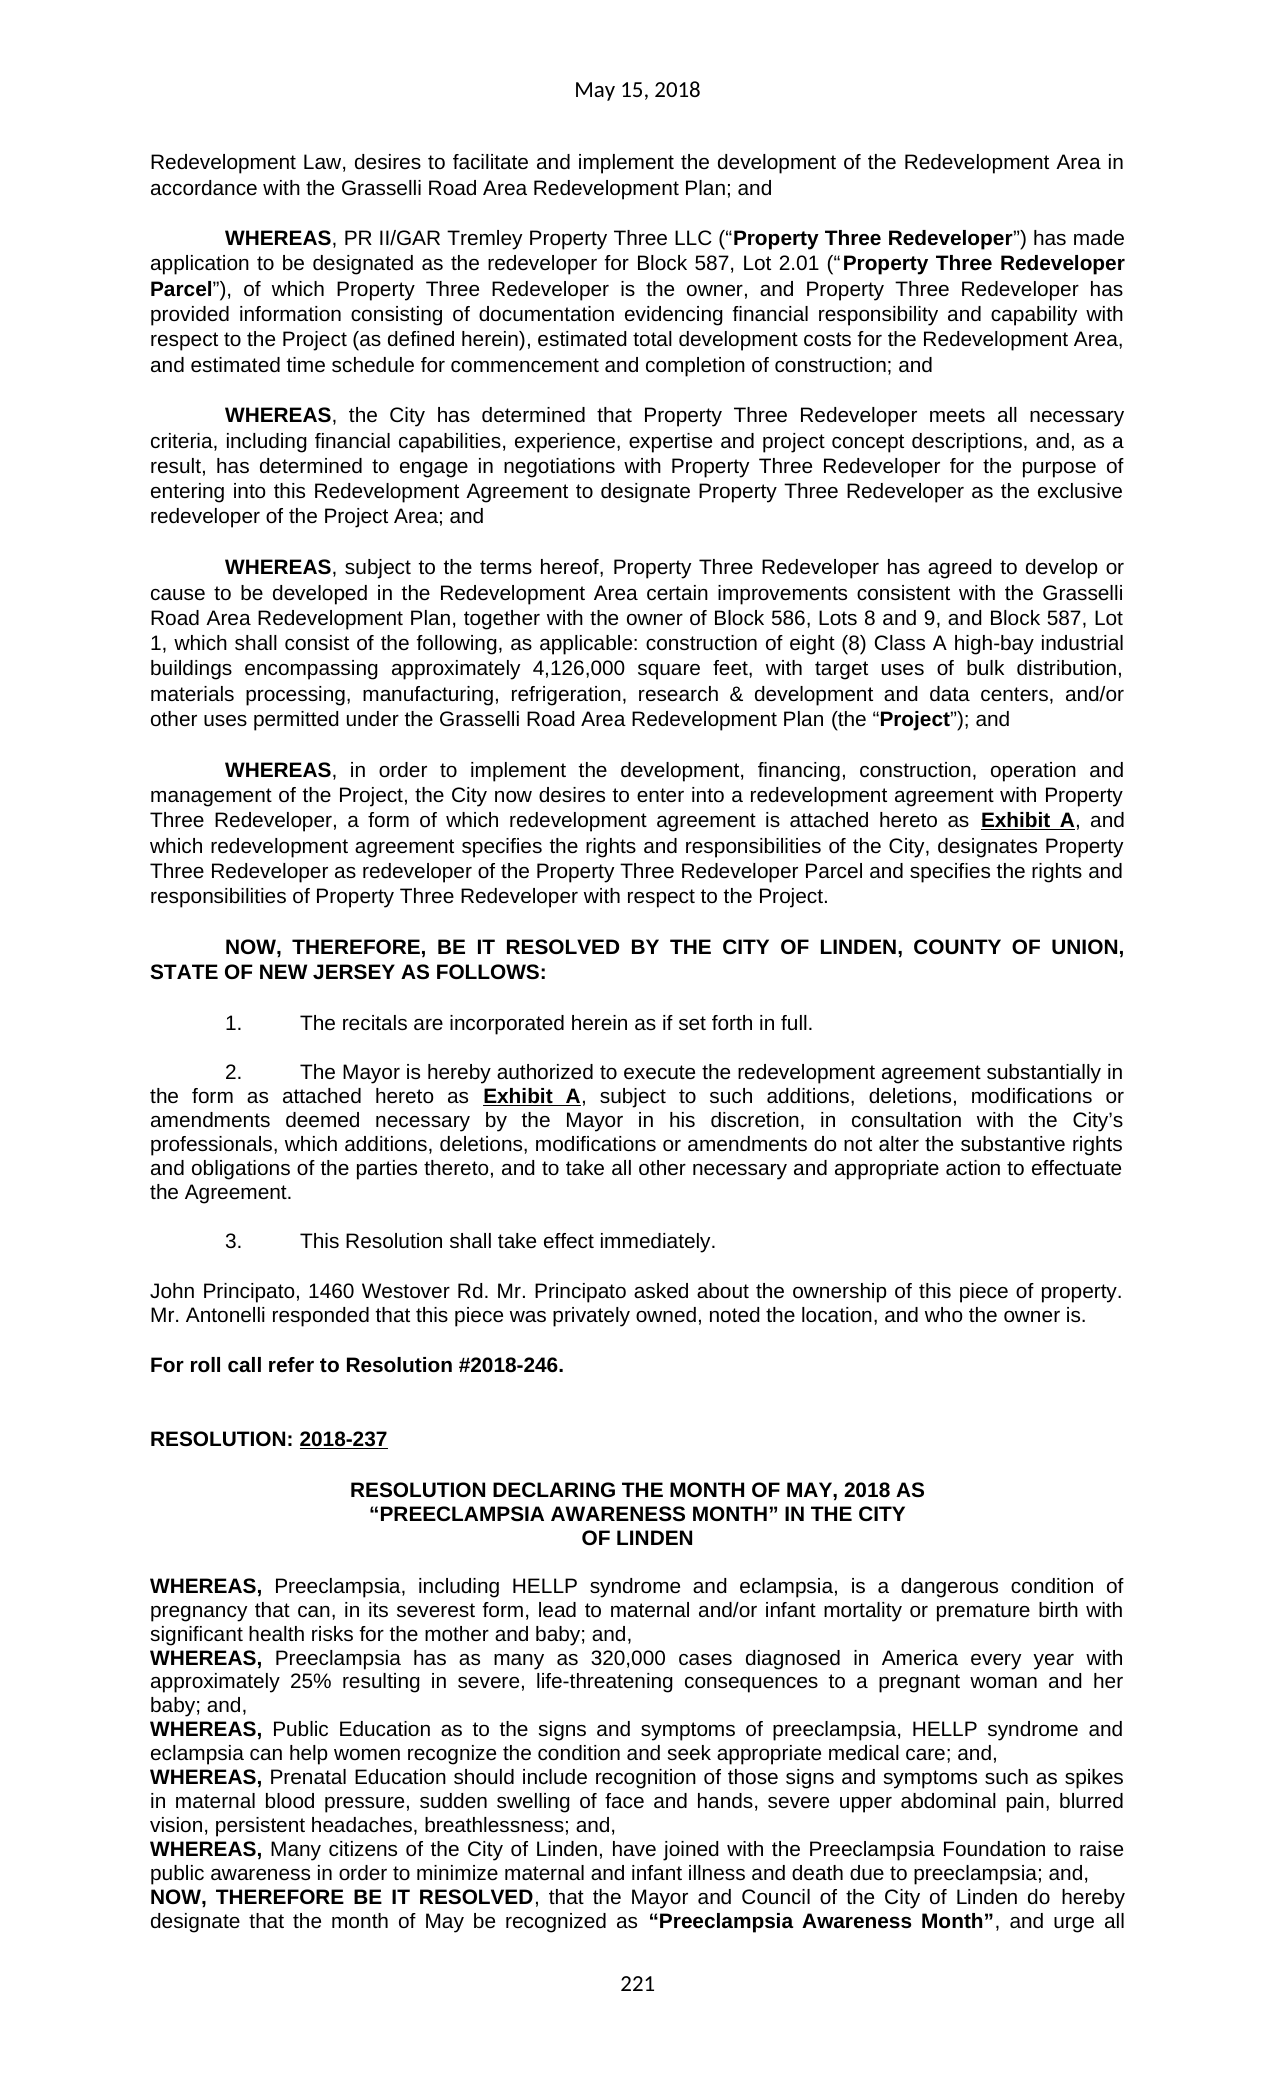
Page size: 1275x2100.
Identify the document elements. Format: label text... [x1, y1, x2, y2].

text WHEREAS, the City has determined that Property Three Redeveloper meets all necessary criteria, including financial capabilities, experience, expertise and project concept descriptions, and, as a result, has determined to engage in negotiations with Property Three Redeveloper for the purpose of entering into this Redevelopment Agreement to designate Property Three Redeveloper as the exclusive redeveloper of the Project Area; and [150, 403, 1125, 528]
list This Resolution shall take effect immediately. [225, 1229, 1125, 1253]
text OF LINDEN [150, 1526, 1125, 1549]
text WHEREAS, Prenatal Education should include recognition of those signs and symptoms such as spikes in maternal blood pressure, sudden swelling of face and hands, severe upper abdominal pain, blurred vision, persistent headaches, breathlessness; and, [150, 1765, 1125, 1837]
text WHEREAS, Many citizens of the City of Linden, have joined with the Preeclampsia Foundation to raise public awareness in order to minimize maternal and infant illness and death due to preeclampsia; and, [150, 1837, 1125, 1885]
text WHEREAS, Preeclampsia, including HELLP syndrome and eclampsia, is a dangerous condition of pregnancy that can, in its severest form, lead to maternal and/or infant mortality or premature birth with significant health risks for the mother and baby; and, [150, 1573, 1125, 1645]
text NOW, THEREFORE, BE IT RESOLVED BY THE CITY OF LINDEN, COUNTY OF UNION, STATE OF NEW JERSEY AS FOLLOWS: [150, 935, 1125, 984]
text WHEREAS, subject to the terms hereof, Property Three Redeveloper has agreed to develop or cause to be developed in the Redevelopment Area certain improvements consistent with the Grasselli Road Area Redevelopment Plan, together with the owner of Block 586, Lots 8 and 9, and Block 587, Lot 1, which shall consist of the following, as applicable: construction of eight (8) Class A high-bay industrial buildings encompassing approximately 4,126,000 square feet, with target uses of bulk distribution, materials processing, manufacturing, refrigeration, research & development and data centers, and/or other uses permitted under the Grasselli Road Area Redevelopment Plan (the “Project”); and [150, 555, 1125, 731]
text For roll call refer to Resolution #2018-246. [150, 1352, 1125, 1376]
text WHEREAS, PR II/GAR Tremley Property Three LLC (“Property Three Redeveloper”) has made application to be designated as the redeveloper for Block 587, Lot 2.01 (“Property Three Redeveloper Parcel”), of which Property Three Redeveloper is the owner, and Property Three Redeveloper has provided information consisting of documentation evidencing financial responsibility and capability with respect to the Project (as defined herein), estimated total development costs for the Redevelopment Area, and estimated time schedule for commencement and completion of construction; and [150, 226, 1125, 376]
text WHEREAS, Preeclampsia has as many as 320,000 cases diagnosed in America every year with approximately 25% resulting in severe, life-threatening consequences to a pregnant woman and her baby; and, [150, 1645, 1125, 1717]
text “PREECLAMPSIA AWARENESS MONTH” IN THE CITY [150, 1502, 1125, 1526]
text WHEREAS, Public Education as to the signs and symptoms of preeclampsia, HELLP syndrome and eclampsia can help women recognize the condition and seek appropriate medical care; and, [150, 1717, 1125, 1765]
list The recitals are incorporated herein as if set forth in full. [225, 1011, 1125, 1034]
text RESOLUTION: 2018-237 [150, 1427, 1050, 1451]
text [150, 1885, 1125, 1933]
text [150, 150, 1125, 199]
text RESOLUTION DECLARING THE MONTH OF MAY, 2018 AS [150, 1478, 1125, 1502]
list The Mayor is hereby authorized to execute the redevelopment agreement substantially in the form as attached hereto as Exhibit A, subject to such additions, deletions, modifications or amendments deemed necessary by the Mayor in his discretion, in consultation with the City’s professionals, which additions, deletions, modifications or amendments do not alter the substantive rights and obligations of the parties thereto, and to take all other necessary and appropriate action to effectuate the Agreement. [150, 1060, 1125, 1204]
text John Principato, 1460 Westover Rd. Mr. Principato asked about the ownership of this piece of property. Mr. Antonelli responded that this piece was privately owned, noted the location, and who the owner is. [150, 1279, 1125, 1327]
text WHEREAS, in order to implement the development, financing, construction, operation and management of the Project, the City now desires to enter into a redevelopment agreement with Property Three Redeveloper, a form of which redevelopment agreement is attached hereto as Exhibit A, and which redevelopment agreement specifies the rights and responsibilities of the City, designates Property Three Redeveloper as redeveloper of the Property Three Redeveloper Parcel and specifies the rights and responsibilities of Property Three Redeveloper with respect to the Project. [150, 757, 1125, 908]
